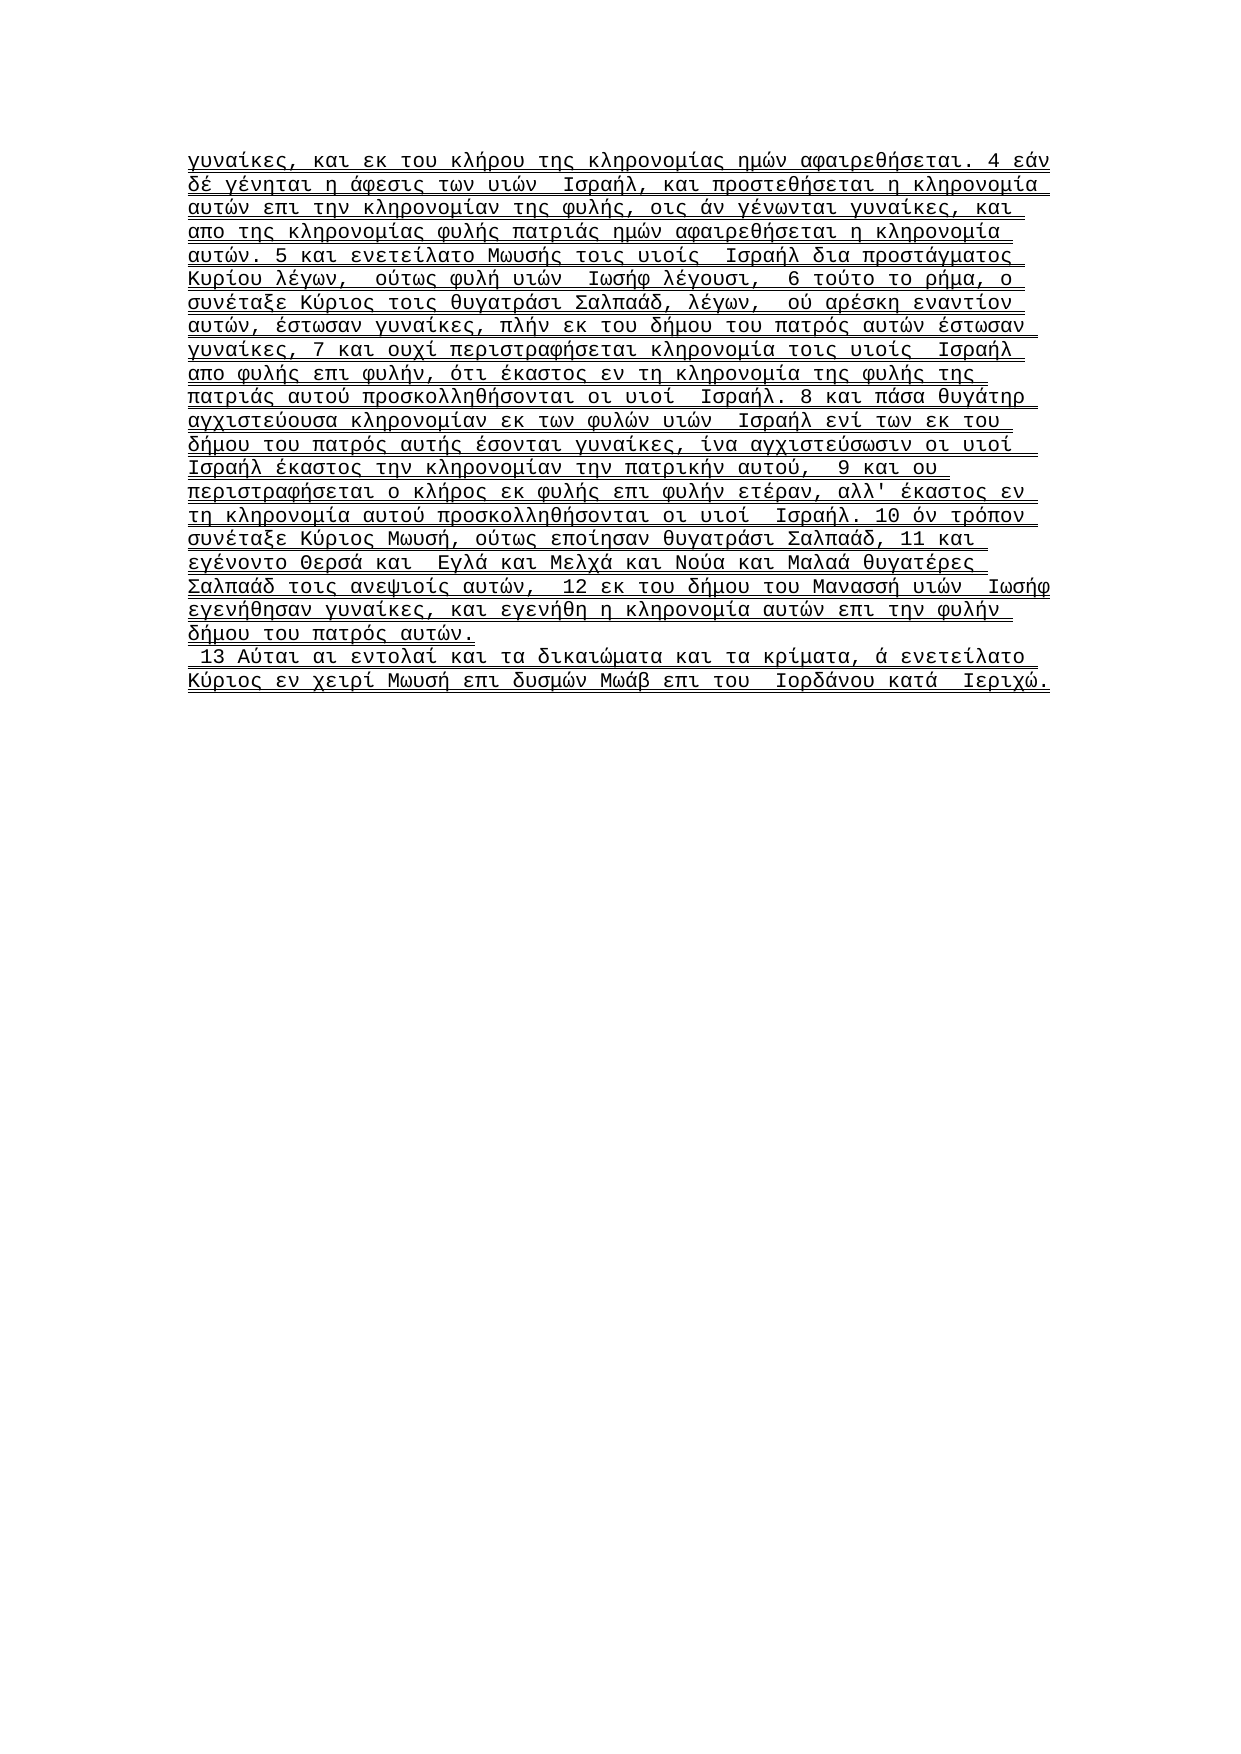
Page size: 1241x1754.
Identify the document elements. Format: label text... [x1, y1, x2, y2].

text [187, 150, 1053, 647]
text 13 Αύται αι εντολαί και τα δικαιώματα και τα κρίματα, ά ενετείλατο Κύριος εν χειρί Μωυσή επι δυσμών Μωάβ επι του Ιορδάνου κατά Ιεριχώ. [187, 647, 1053, 694]
